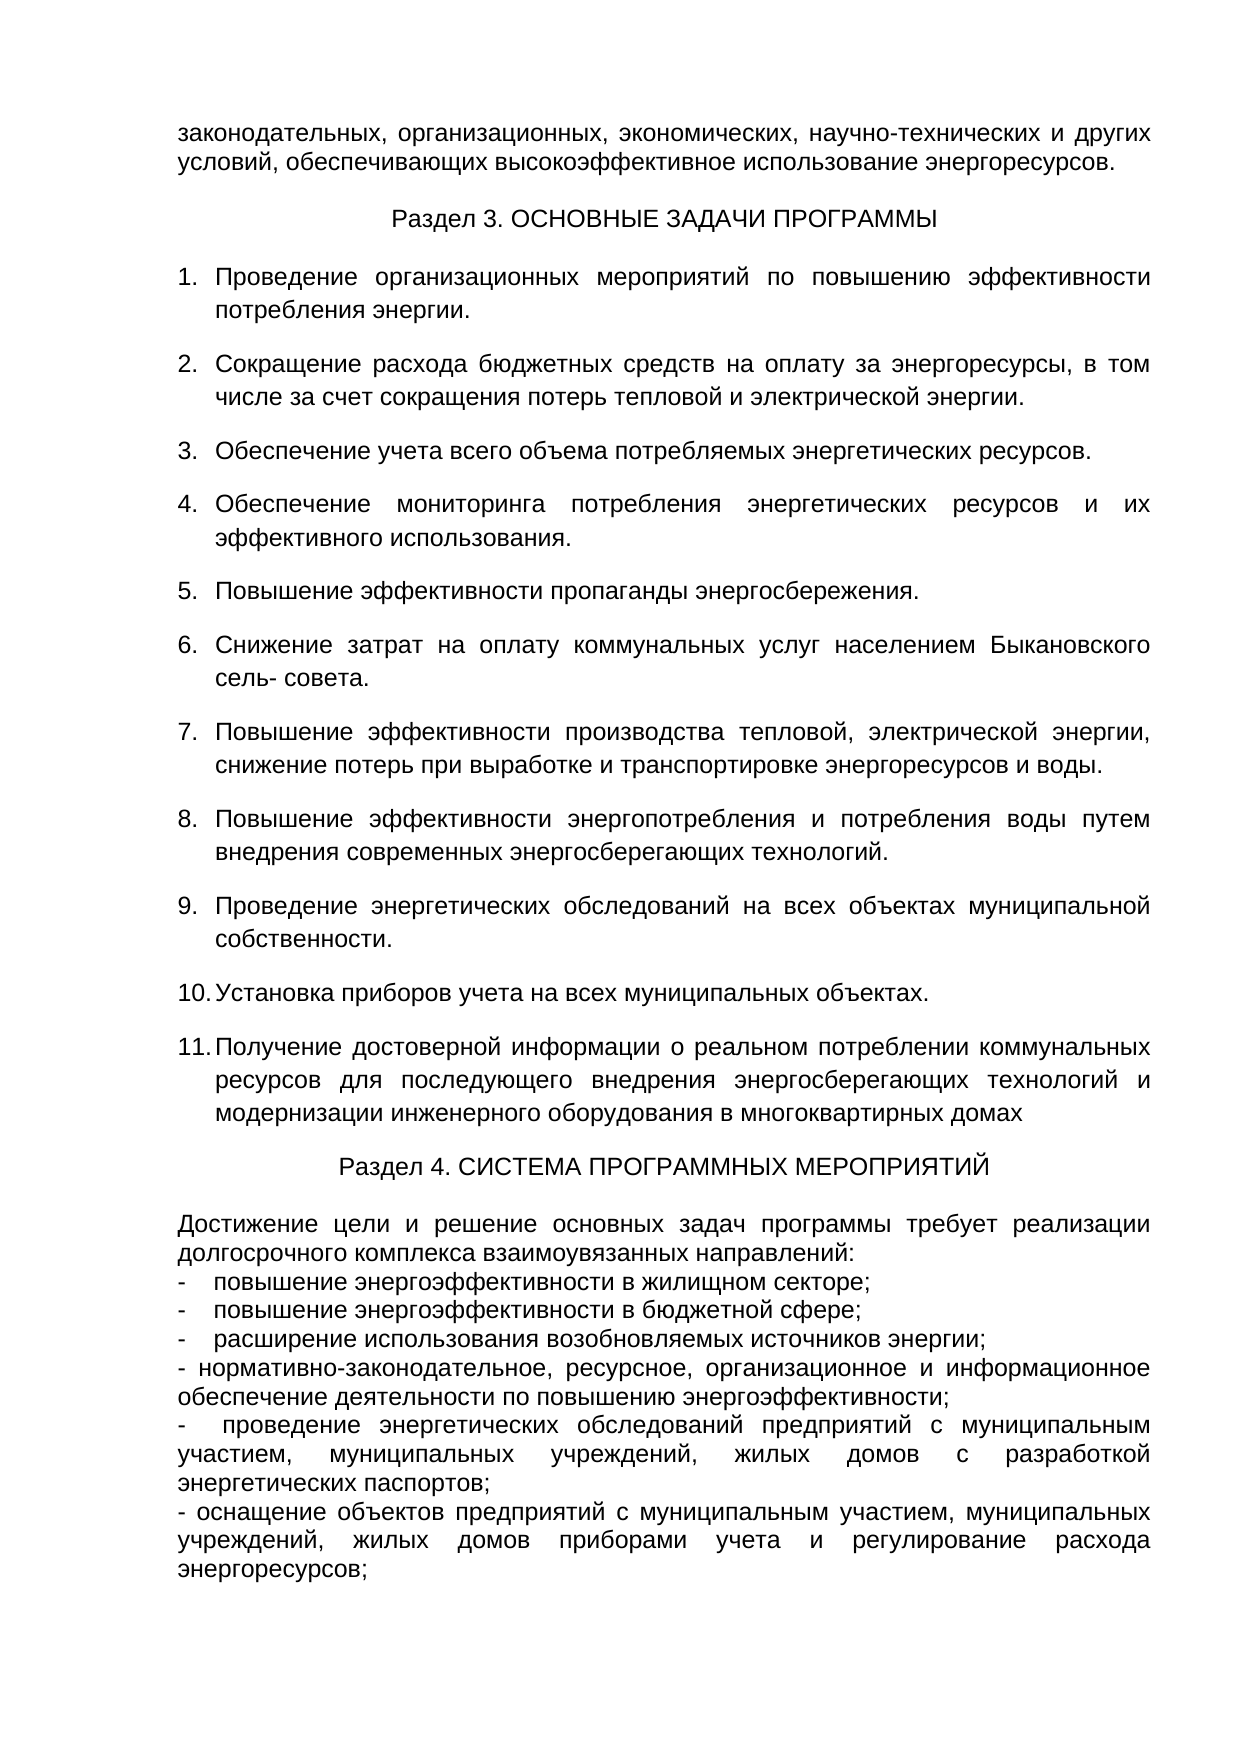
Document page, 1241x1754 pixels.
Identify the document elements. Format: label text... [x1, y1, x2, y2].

text - нормативно-законодательное, ресурсное, организационное и информационное обеспечение деятельности по повышению энергоэффективности; [177, 1353, 1152, 1410]
text Раздел 3. ОСНОВНЫЕ ЗАДАЧИ ПРОГРАММЫ [177, 204, 1152, 233]
text - повышение энергоэффективности в жилищном секторе; [177, 1266, 1152, 1295]
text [177, 118, 1152, 176]
list Повышение эффективности производства тепловой, электрической энергии, снижение потерь при выработке и транспортировке энергоресурсов и воды. [177, 717, 1152, 779]
text - проведение энергетических обследований предприятий с муниципальным участием, муниципальных учреждений, жилых домов с разработкой энергетических паспортов; [177, 1410, 1152, 1496]
list Повышение эффективности энергопотребления и потребления воды путем внедрения современных энергосберегающих технологий. [177, 804, 1152, 866]
list Проведение организационных мероприятий по повышению эффективности потребления энергии. [177, 262, 1152, 324]
list Проведение энергетических обследований на всех объектах муниципальной собственности. [177, 891, 1152, 953]
list Обеспечение учета всего объема потребляемых энергетических ресурсов. [177, 436, 1152, 464]
text Достижение цели и решение основных задач программы требует реализации долгосрочного комплекса взаимоувязанных направлений: [177, 1209, 1152, 1266]
text - оснащение объектов предприятий с муниципальным участием, муниципальных учреждений, жилых домов приборами учета и регулирование расхода энергоресурсов; [177, 1496, 1152, 1583]
list Сокращение расхода бюджетных средств на оплату за энергоресурсы, в том числе за счет сокращения потерь тепловой и электрической энергии. [177, 349, 1152, 411]
text - расширение использования возобновляемых источников энергии; [177, 1324, 1152, 1353]
text - повышение энергоэффективности в бюджетной сфере; [177, 1295, 1152, 1324]
list Получение достоверной информации о реальном потреблении коммунальных ресурсов для последующего внедрения энергосберегающих технологий и модернизации инженерного оборудования в многоквартирных домах [177, 1032, 1152, 1126]
list Повышение эффективности пропаганды энергосбережения. [177, 576, 1152, 605]
list Обеспечение мониторинга потребления энергетических ресурсов и их эффективного использования. [177, 489, 1152, 551]
text Раздел 4. СИСТЕМА ПРОГРАММНЫХ МЕРОПРИЯТИЙ [177, 1151, 1152, 1180]
list Установка приборов учета на всех муниципальных объектах. [177, 978, 1152, 1006]
list Снижение затрат на оплату коммунальных услуг населением Быкановского сель- совета. [177, 630, 1152, 692]
